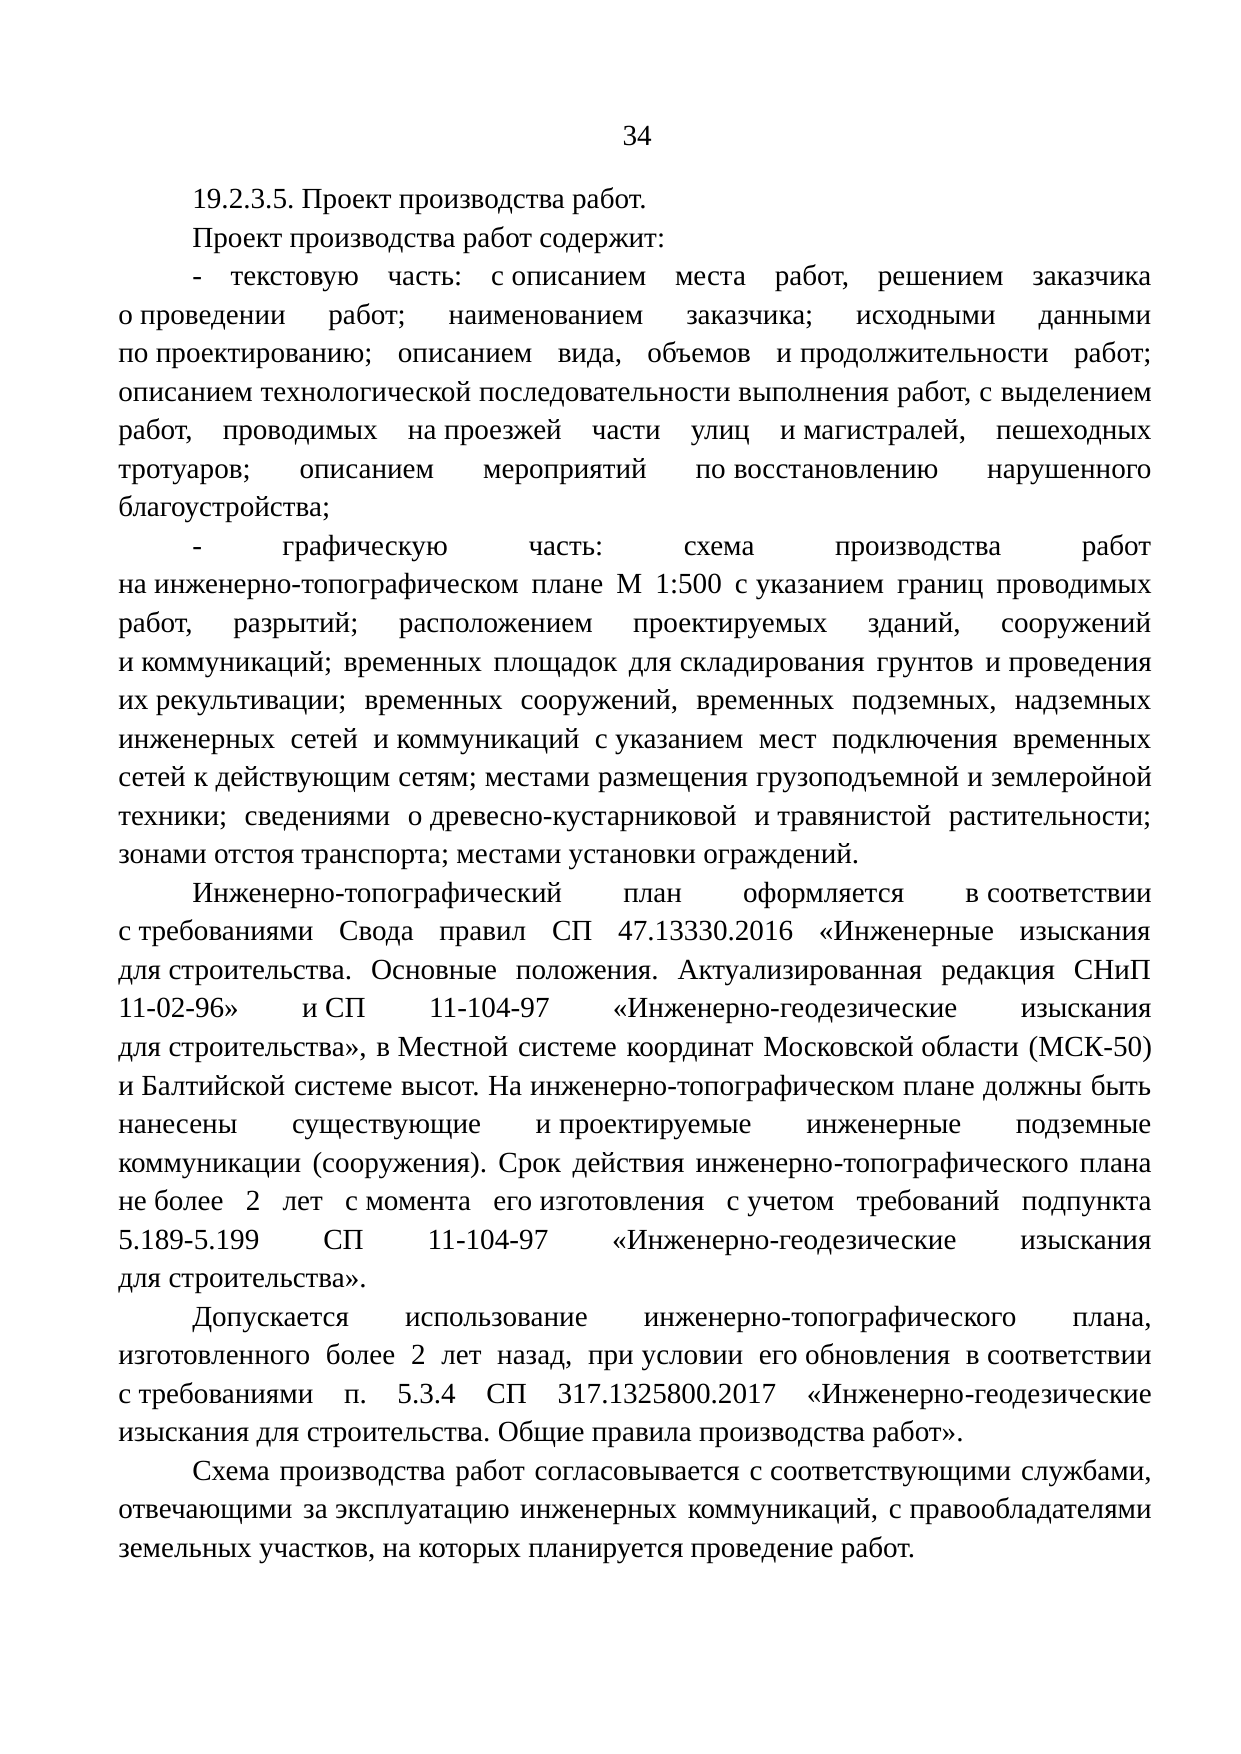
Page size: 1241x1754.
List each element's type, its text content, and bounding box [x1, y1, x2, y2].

text Допускается использование инженерно⁠⁠-⁠⁠топографического плана, изготовленного более 2 лет назад, при условии его обновления в соответствии с требованиями п. 5.3.4 СП 317.1325800.2017 «Инженерно⁠-⁠геодезические изыскания для строительства. Общие правила производства работ». [118, 1299, 1152, 1448]
text Схема производства работ согласовывается с соответствующими службами, отвечающими за эксплуатацию инженерных коммуникаций, с правообладателями земельных участков, на которых планируется проведение работ. [118, 1453, 1152, 1564]
text 19.2.3.5. Проект производства работ. [118, 181, 1152, 215]
text ⁠-⁠ графическую часть: схема производства работ на инженерно⁠-⁠топографическом плане М 1:500 с указанием границ проводимых работ, разрытий; расположением проектируемых зданий, сооружений и коммуникаций; временных площадок для складирования грунтов и проведения их рекультивации; временных сооружений, временных подземных, надземных инженерных сетей и коммуникаций с указанием мест подключения временных сетей к действующим сетям; местами размещения грузоподъемной и землеройной техники; сведениями о древесно⁠-⁠кустарниковой и травянистой растительности; зонами отстоя транспорта; местами установки ограждений. [118, 528, 1152, 870]
text Инженерно⁠⁠-⁠⁠топографический план оформляется в соответствии с требованиями Свода правил СП 47.13330.2016 «Инженерные изыскания для строительства. Основные положения. Актуализированная редакция СНиП 11⁠⁠-⁠⁠02⁠⁠-⁠⁠96» и СП 11⁠⁠-⁠⁠104⁠⁠-⁠⁠97 «Инженерно⁠⁠-⁠⁠геодезические изыскания для строительства», в Местной системе координат Московской области (МСК⁠⁠-⁠⁠50) и Балтийской системе высот. На инженерно⁠⁠-⁠⁠топографическом плане должны быть нанесены существующие и проектируемые инженерные подземные коммуникации (сооружения). Срок действия инженерно⁠⁠-⁠⁠топографического плана не более 2 лет с момента его изготовления с учетом требований подпункта 5.189⁠⁠-⁠⁠5.199 СП 11⁠⁠-⁠⁠104⁠⁠-⁠⁠97 «Инженерно⁠⁠-⁠⁠геодезические изыскания для строительства». [118, 875, 1152, 1294]
text Проект производства работ содержит: [118, 220, 1152, 253]
text ⁠-⁠ текстовую часть: с описанием места работ, решением заказчика о проведении работ; наименованием заказчика; исходными данными по проектированию; описанием вида, объемов и продолжительности работ; описанием технологической последовательности выполнения работ, с выделением работ, проводимых на проезжей части улиц и магистралей, пешеходных тротуаров; описанием мероприятий по восстановлению нарушенного благоустройства; [118, 258, 1152, 523]
